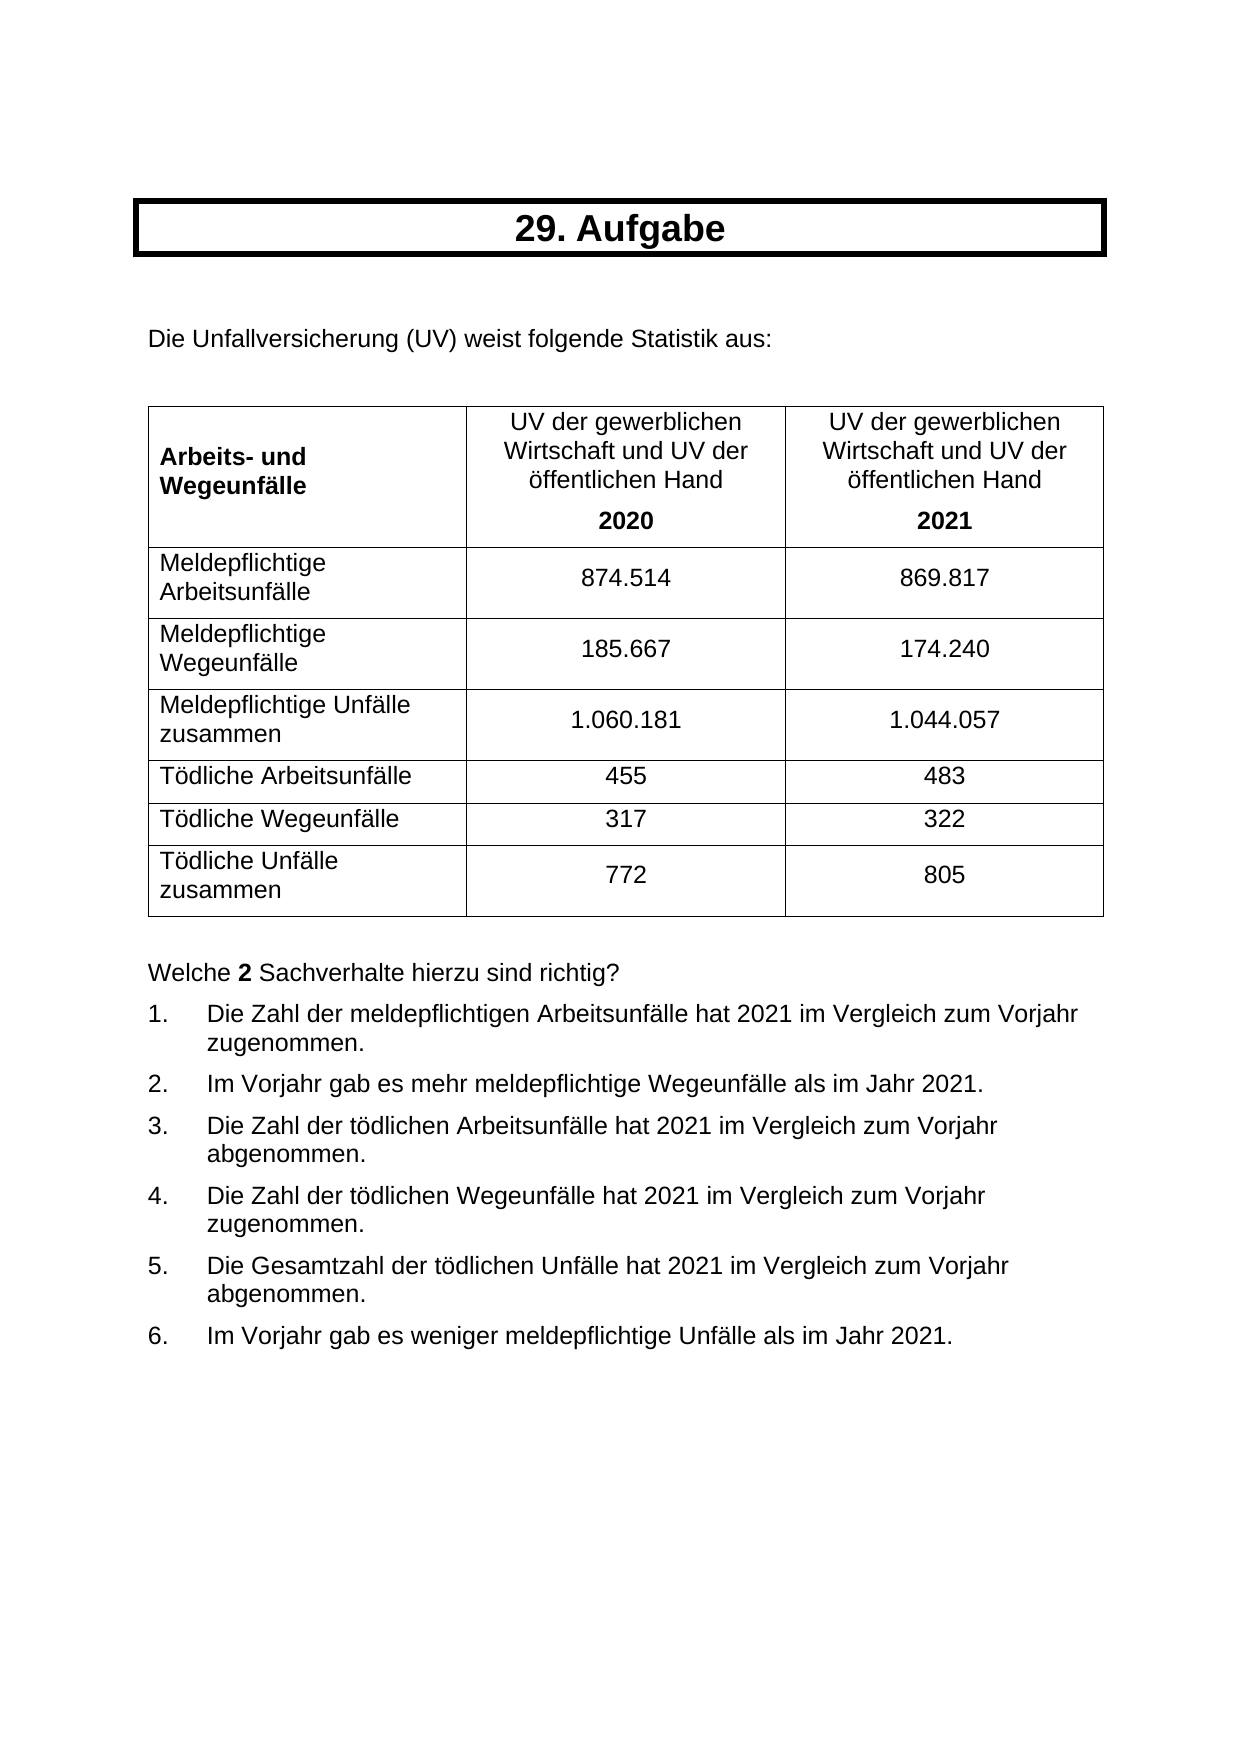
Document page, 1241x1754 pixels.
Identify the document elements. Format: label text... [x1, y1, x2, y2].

table_cell 1.044.057 [786, 690, 1103, 760]
table_cell Tödliche Unfälle zusammen [149, 846, 466, 916]
table_cell Meldepflichtige Wegeunfälle [149, 619, 466, 689]
table_cell Meldepflichtige Unfälle zusammen [149, 690, 466, 760]
table_cell 174.240 [786, 619, 1103, 689]
table_cell 317 [467, 804, 785, 845]
list 6. Im Vorjahr gab es weniger meldepflichtige Unfälle als im Jahr 2021. [148, 1321, 1093, 1349]
table_header UV der gewerblichen Wirtschaft und UV der öffentlichen Hand 2021 [786, 407, 1103, 547]
table_header UV der gewerblichen Wirtschaft und UV der öffentlichen Hand 2020 [467, 407, 785, 547]
list 5. Die Gesamtzahl der tödlichen Unfälle hat 2021 im Vergleich zum Vorjahr abgenommen. [148, 1251, 1093, 1308]
table_cell 805 [786, 846, 1103, 916]
table_cell 1.060.181 [467, 690, 785, 760]
table_cell Tödliche Arbeitsunfälle [149, 761, 466, 803]
list 2. Im Vorjahr gab es mehr meldepflichtige Wegeunfälle als im Jahr 2021. [148, 1069, 1093, 1098]
table_header Arbeits- und Wegeunfälle [149, 407, 466, 547]
table_cell Meldepflichtige Arbeitsunfälle [149, 548, 466, 618]
list 1. Die Zahl der meldepflichtigen Arbeitsunfälle hat 2021 im Vergleich zum Vorjahr zugenommen. [148, 999, 1093, 1057]
table_cell 874.514 [467, 548, 785, 618]
table_cell 185.667 [467, 619, 785, 689]
table_cell 455 [467, 761, 785, 803]
text Welche 2 Sachverhalte hierzu sind richtig? [148, 958, 1093, 987]
table_cell 483 [786, 761, 1103, 803]
table_cell 772 [467, 846, 785, 916]
subtitle 29. Aufgabe [139, 204, 1101, 251]
list 3. Die Zahl der tödlichen Arbeitsunfälle hat 2021 im Vergleich zum Vorjahr abgenommen. [148, 1111, 1093, 1168]
table_cell Tödliche Wegeunfälle [149, 804, 466, 845]
list 4. Die Zahl der tödlichen Wegeunfälle hat 2021 im Vergleich zum Vorjahr zugenommen. [148, 1181, 1093, 1238]
table_cell 869.817 [786, 548, 1103, 618]
table_cell 322 [786, 804, 1103, 845]
text Die Unfallversicherung (UV) weist folgende Statistik aus: [148, 324, 1093, 352]
